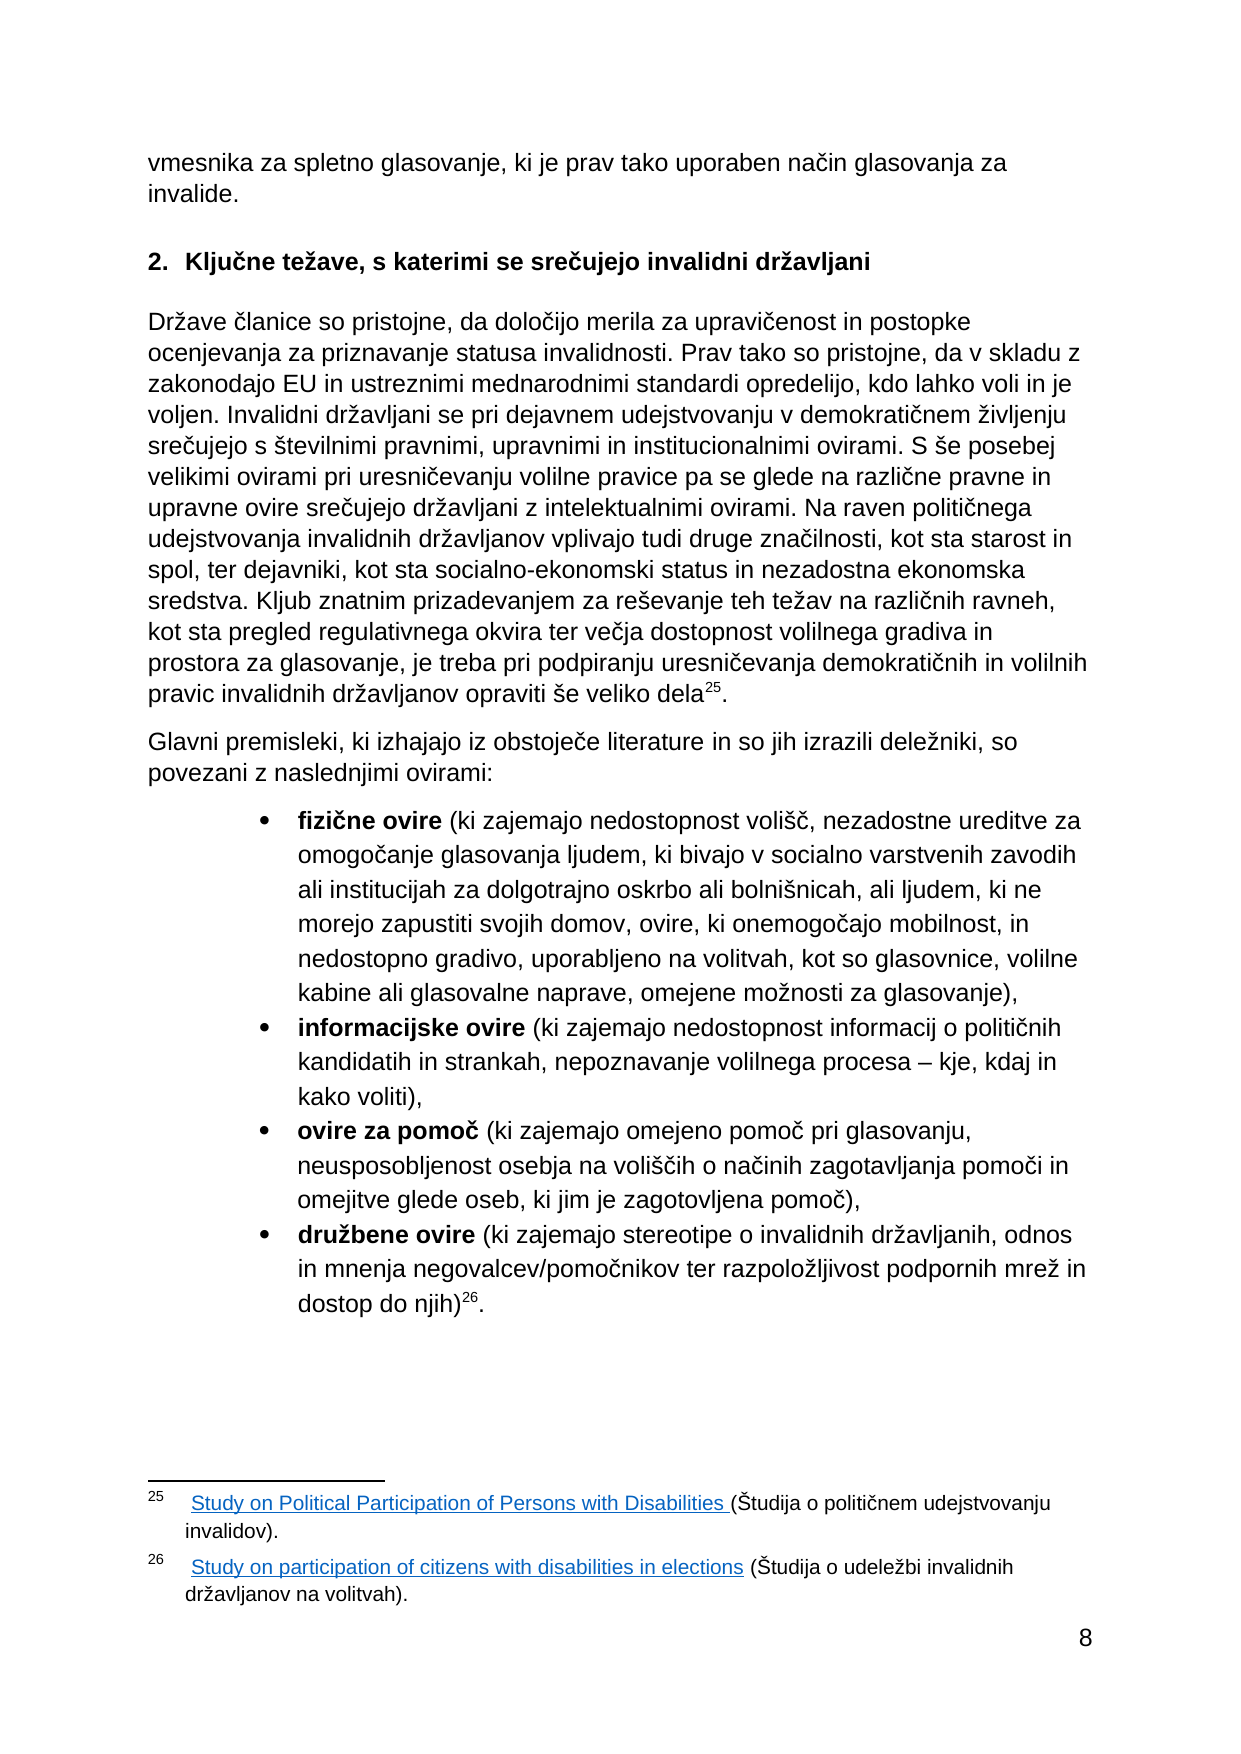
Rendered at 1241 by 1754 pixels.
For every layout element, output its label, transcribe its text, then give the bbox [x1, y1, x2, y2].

list družbene ovire (ki zajemajo stereotipe o invalidnih državljanih, odnos in mnenja negovalcev/pomočnikov ter razpoložljivost podpornih mrež in dostop do njih). [260, 1220, 1092, 1318]
list informacijske ovire (ki zajemajo nedostopnost informacij o političnih kandidatih in strankah, nepoznavanje volilnega procesa – kje, kdaj in kako voliti), [260, 1013, 1092, 1111]
list ovire za pomoč (ki zajemajo omejeno pomoč pri glasovanju, neusposobljenost osebja na voliščih o načinih zagotavljanja pomoči in omejitve glede oseb, ki jim je zagotovljena pomoč), [260, 1116, 1092, 1214]
list fizične ovire (ki zajemajo nedostopnost volišč, nezadostne ureditve za omogočanje glasovanja ljudem, ki bivajo v socialno varstvenih zavodih ali institucijah za dolgotrajno oskrbo ali bolnišnicah, ali ljudem, ki ne morejo zapustiti svojih domov, ovire, ki onemogočajo mobilnost, in nedostopno gradivo, uporabljeno na volitvah, kot so glasovnice, volilne kabine ali glasovalne naprave, omejene možnosti za glasovanje), [260, 806, 1092, 1007]
text Komisija je vzporedno s tem vodnikom pripravila priročnik o praksah e-glasovanja, kot je napovedala v akcijskem načrtu za evropsko demokracijo in strategiji o invalidnosti. V priročniku so natančneje proučene težave v zvezi z dostopnostjo do delov glasovalnih naprav, obrnjenih proti volivcu, ki se uporabljajo na voliščih, in vmesnika za spletno glasovanje, ki je prav tako uporaben način glasovanja za invalide. [148, 148, 1092, 207]
text Glavni premisleki, ki izhajajo iz obstoječe literature in so jih izrazili deležniki, so povezani z naslednjimi ovirami: [148, 727, 1092, 787]
text Države članice so pristojne, da določijo merila za upravičenost in postopke ocenjevanja za priznavanje statusa invalidnosti. Prav tako so pristojne, da v skladu z zakonodajo EU in ustreznimi mednarodnimi standardi opredelijo, kdo lahko voli in je voljen. Invalidni državljani se pri dejavnem udejstvovanju v demokratičnem življenju srečujejo s številnimi pravnimi, upravnimi in institucionalnimi ovirami. S še posebej velikimi ovirami pri uresničevanju volilne pravice pa se glede na različne pravne in upravne ovire srečujejo državljani z intelektualnimi ovirami. Na raven političnega udejstvovanja invalidnih državljanov vplivajo tudi druge značilnosti, kot sta starost in spol, ter dejavniki, kot sta socialno-ekonomski status in nezadostna ekonomska sredstva. Kljub znatnim prizadevanjem za reševanje teh težav na različnih ravneh, kot sta pregled regulativnega okvira ter večja dostopnost volilnega gradiva in prostora za glasovanje, je treba pri podpiranju uresničevanja demokratičnih in volilnih pravic invalidnih državljanov opraviti še veliko dela. [148, 307, 1092, 708]
subtitle Ključne težave, s katerimi se srečujejo invalidni državljani [148, 247, 1092, 276]
